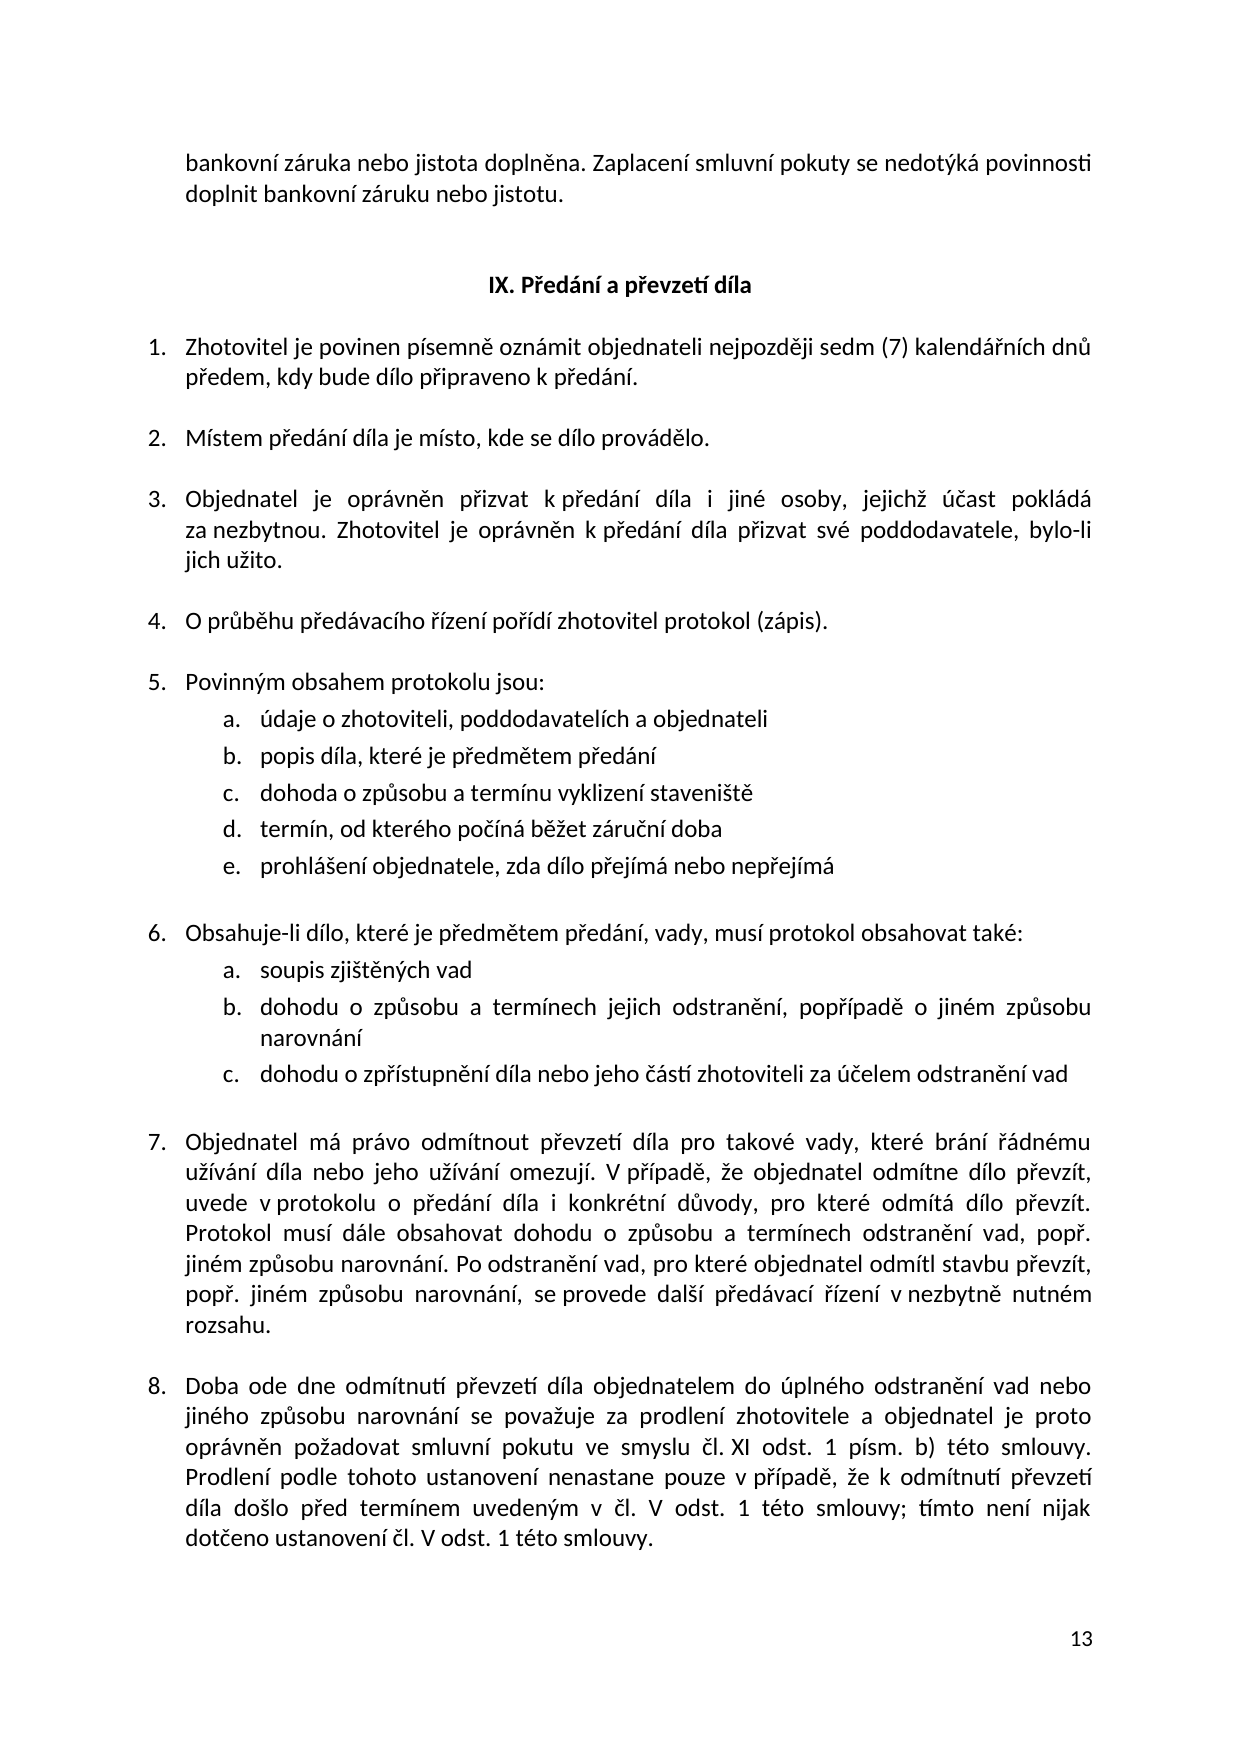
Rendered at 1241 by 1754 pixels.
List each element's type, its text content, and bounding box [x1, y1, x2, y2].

list popis díla, které je předmětem předání [223, 740, 1093, 771]
list dohodu o způsobu a termínech jejich odstranění, popřípadě o jiném způsobu narovnání [223, 991, 1093, 1052]
text IX. Předání a převzetí díla [148, 270, 1093, 300]
list Objednatel má právo odmítnout převzetí díla pro takové vady, které brání řádnému užívání díla nebo jeho užívání omezují. V případě, že objednatel odmítne dílo převzít, uvede v protokolu o předání díla i konkrétní důvody, pro které odmítá dílo převzít. Protokol musí dále obsahovat dohodu o způsobu a termínech odstranění vad, popř. jiném způsobu narovnání. Po odstranění vad, pro které objednatel odmítl stavbu převzít, popř. jiném způsobu narovnání, se provede další předávací řízení v nezbytně nutném rozsahu. [148, 1126, 1093, 1339]
list termín, od kterého počíná běžet záruční doba [223, 813, 1093, 844]
list dohoda o způsobu a termínu vyklizení staveniště [223, 777, 1093, 807]
list Povinným obsahem protokolu jsou: [148, 666, 1093, 697]
list dohodu o zpřístupnění díla nebo jeho částí zhotoviteli za účelem odstranění vad [223, 1058, 1093, 1089]
list Obsahuje-li dílo, které je předmětem předání, vady, musí protokol obsahovat také: [148, 918, 1093, 948]
list Zhotovitel je povinen písemně oznámit objednateli nejpozději sedm (7) kalendářních dnů předem, kdy bude dílo připraveno k předání. [148, 331, 1093, 392]
list O průběhu předávacího řízení pořídí zhotovitel protokol (zápis). [148, 605, 1093, 636]
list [148, 148, 1093, 209]
list Doba ode dne odmítnutí převzetí díla objednatelem do úplného odstranění vad nebo jiného způsobu narovnání se považuje za prodlení zhotovitele a objednatel je proto oprávněn požadovat smluvní pokutu ve smyslu čl. XI odst. 1 písm. b) této smlouvy. Prodlení podle tohoto ustanovení nenastane pouze v případě, že k odmítnutí převzetí díla došlo před termínem uvedeným v čl. V odst. 1 této smlouvy; tímto není nijak dotčeno ustanovení čl. V odst. 1 této smlouvy. [148, 1370, 1093, 1553]
list údaje o zhotoviteli, poddodavatelích a objednateli [223, 703, 1093, 734]
list Místem předání díla je místo, kde se dílo provádělo. [148, 422, 1093, 453]
list soupis zjištěných vad [223, 954, 1093, 985]
list prohlášení objednatele, zda dílo přejímá nebo nepřejímá [223, 850, 1093, 881]
list Objednatel je oprávněn přizvat k předání díla i jiné osoby, jejichž účast pokládá za nezbytnou. Zhotovitel je oprávněn k předání díla přizvat své poddodavatele, bylo-li jich užito. [148, 483, 1093, 575]
